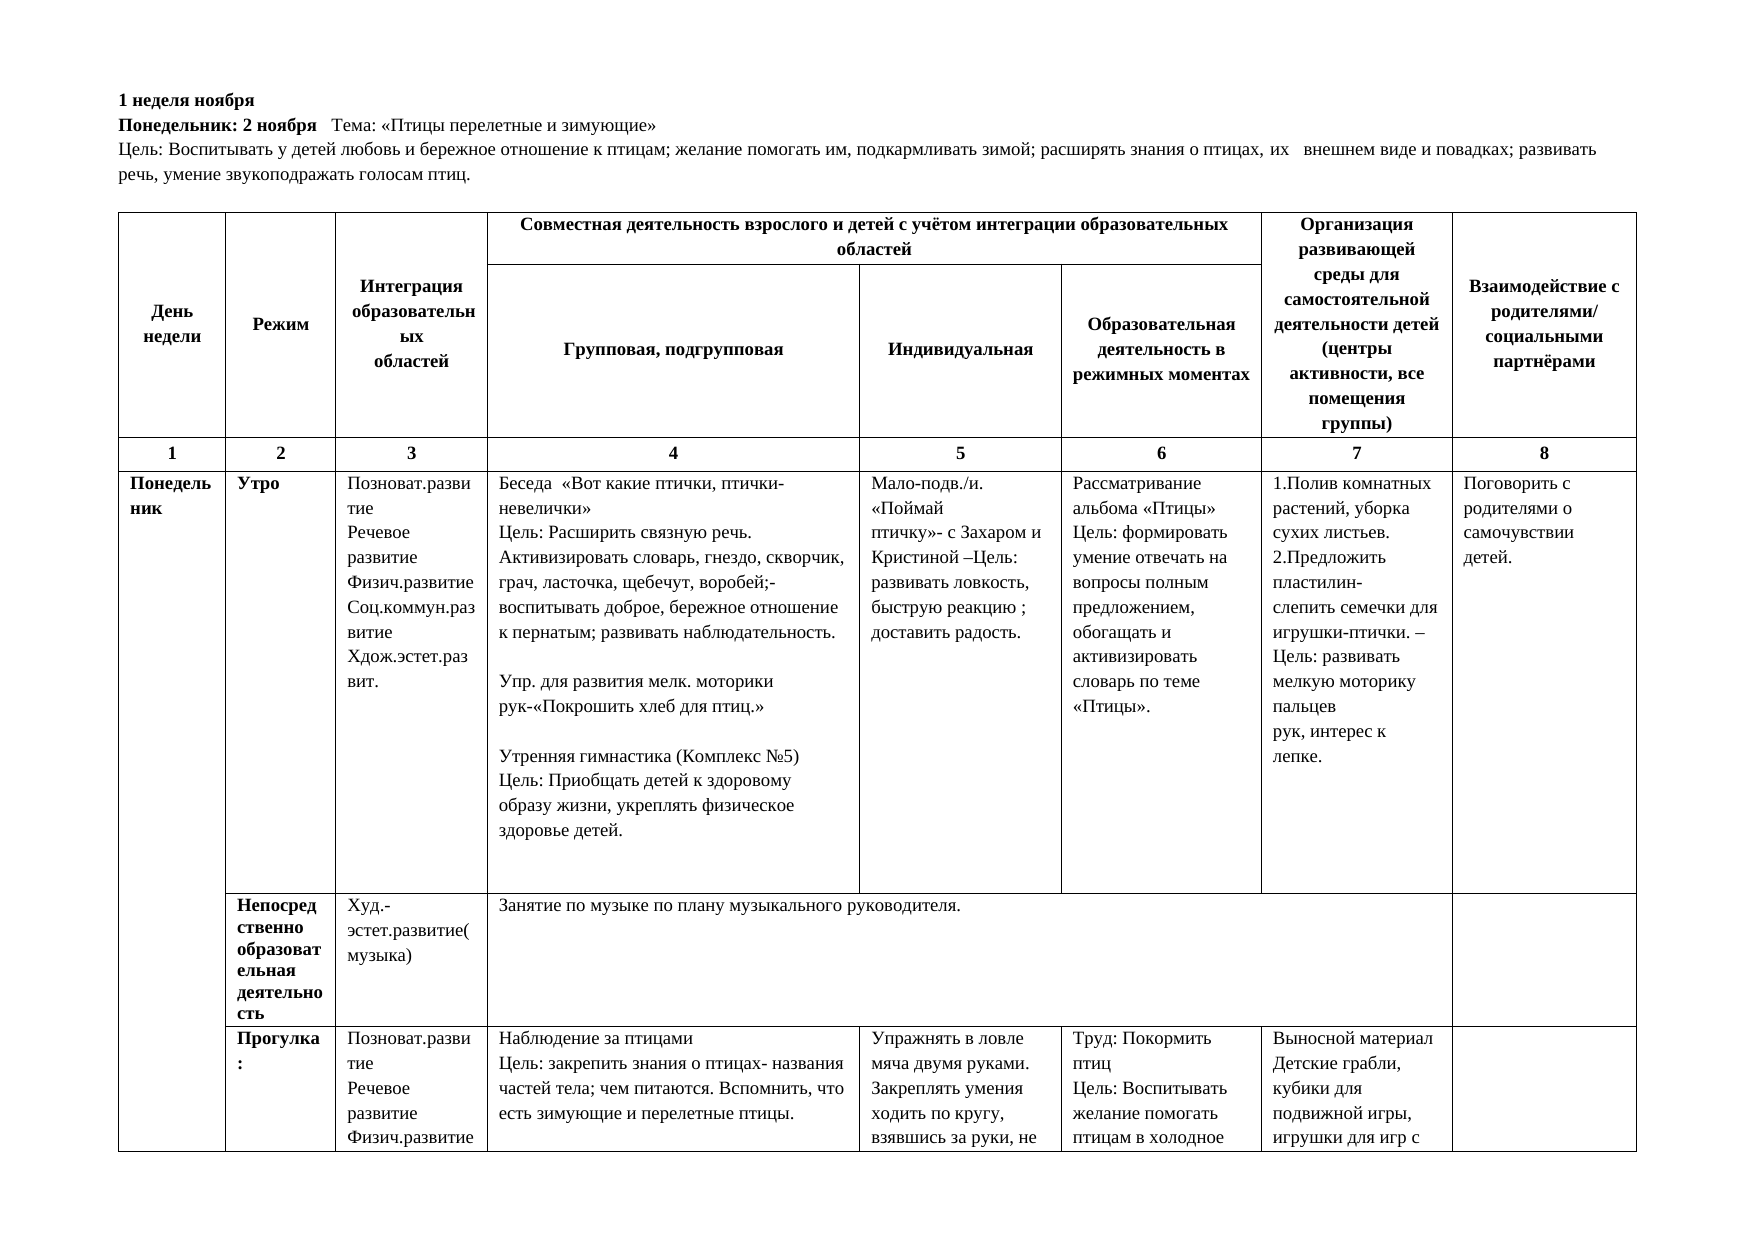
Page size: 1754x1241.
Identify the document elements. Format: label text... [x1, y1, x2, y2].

table_cell 6 [1062, 438, 1261, 471]
table_header Режим [226, 213, 335, 437]
table_cell Беседа «Вот какие птички, птички-невелички» Цель: Расширить связную речь. Активизировать словарь, гнездо, скворчик, грач, ласточка, щебечут, воробей;- воспитывать доброе, бережное отношение к пернатым; развивать наблюдательность. Упр. для развития мелк. моторики рук-«Покрошить хлеб для птиц.» Утренняя гимнастика (Комплекс №5) Цель: Приобщать детей к здоровому образу жизни, укреплять физическое здоровье детей. [488, 472, 859, 893]
table_cell Непосредственно образовательная деятельность [226, 894, 335, 1026]
table_cell [1453, 1027, 1636, 1151]
table_cell Поговорить с родителями о самочувствии детей. [1453, 472, 1636, 893]
table_cell Прогулка: [226, 1027, 335, 1151]
table_cell 8 [1453, 438, 1636, 471]
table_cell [336, 1027, 487, 1151]
table_cell Образовательная деятельность в режимных моментах [1062, 265, 1261, 437]
table_cell 7 [1262, 438, 1452, 471]
table_cell 1.Полив комнатных растений, уборка сухих листьев. 2.Предложить пластилин- слепить семечки для игрушки-птички. – Цель: развивать мелкую моторику пальцев рук, интерес к лепке. [1262, 472, 1452, 893]
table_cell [1262, 1027, 1452, 1151]
table_cell Мало-подв./и. «Поймай птичку»- с Захаром и Кристиной –Цель: развивать ловкость, быструю реакцию ; доставить радость. [860, 472, 1061, 893]
table_header День недели [119, 213, 225, 437]
table_header Совместная деятельность взрослого и детей с учётом интеграции образовательных областей [488, 213, 1261, 263]
text Цель: Воспитывать у детей любовь и бережное отношение к птицам; желание помогать им, подкармливать зимой; расширять знания о птицах, их внешнем виде и повадках; развивать речь, умение звукоподражать голосам птиц. [118, 138, 1636, 184]
table_cell Индивидуальная [860, 265, 1061, 437]
table_cell [1453, 894, 1636, 1026]
table_cell Занятие по музыке по плану музыкального руководителя. [488, 894, 1452, 1026]
table_cell Понедельник [119, 472, 225, 1151]
table_cell 1 [119, 438, 225, 471]
table_cell Утро [226, 472, 335, 893]
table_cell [1062, 1027, 1261, 1151]
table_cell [488, 1027, 859, 1151]
table_cell Рассматривание альбома «Птицы» Цель: формировать умение отвечать на вопросы полным предложением, обогащать и активизировать словарь по теме «Птицы». [1062, 472, 1261, 893]
table_header Организация развивающей среды для самостоятельной деятельности детей (центры активности, все помещения группы) [1262, 213, 1452, 437]
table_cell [860, 1027, 1061, 1151]
table_cell Позноват.развитие Речевое развитие Физич.развитие Соц.коммун.развитие Хдож.эстет.развит. [336, 472, 487, 893]
table_header Интеграция образовательных областей [336, 213, 487, 437]
text Понедельник: 2 ноября Тема: «Птицы перелетные и зимующие» [118, 113, 1636, 135]
table_cell 4 [488, 438, 859, 471]
table_cell 5 [860, 438, 1061, 471]
table_cell Групповая, подгрупповая [488, 265, 859, 437]
table_header Взаимодействие с родителями/ социальными партнёрами [1453, 213, 1636, 437]
table_cell 2 [226, 438, 335, 471]
table_cell 3 [336, 438, 487, 471]
table_cell Худ.-эстет.развитие(музыка) [336, 894, 487, 1026]
text 1 неделя ноября [118, 89, 1636, 110]
